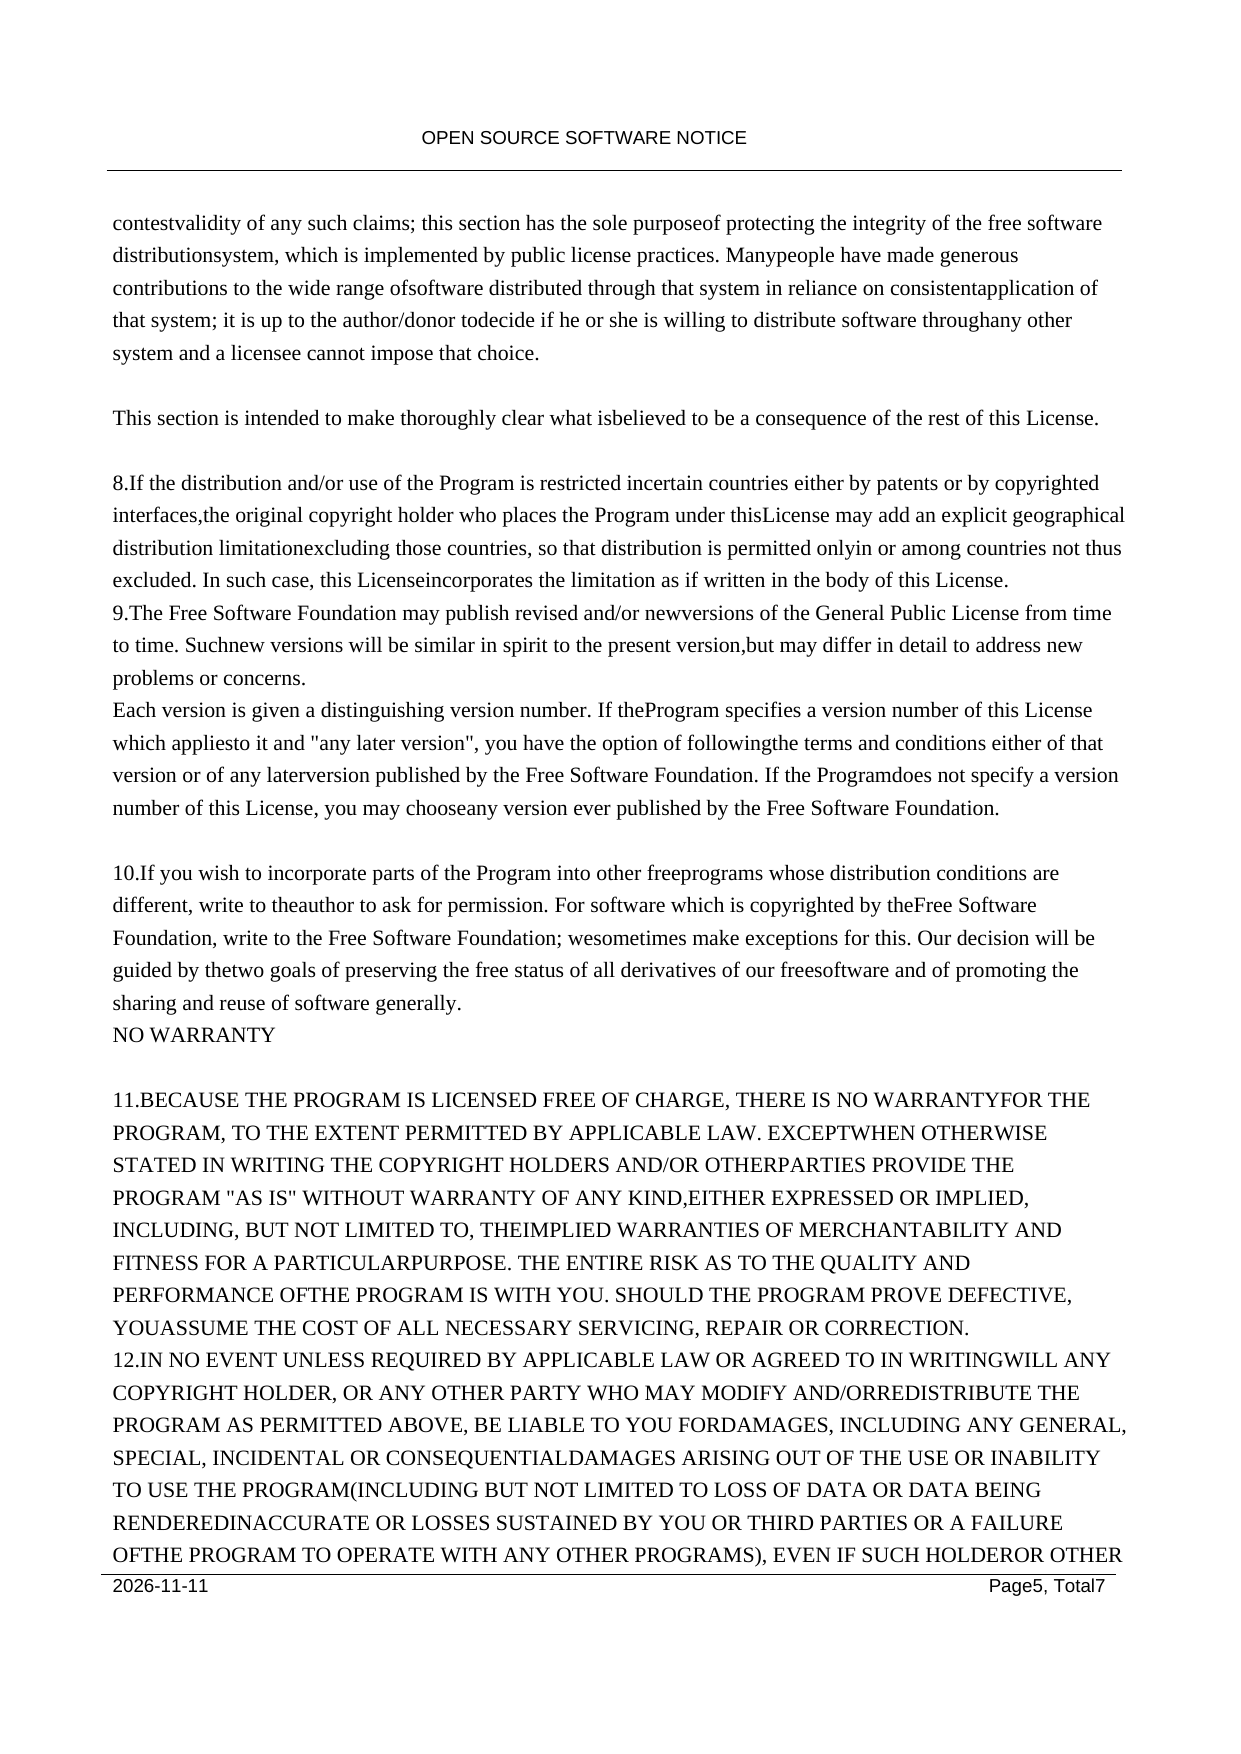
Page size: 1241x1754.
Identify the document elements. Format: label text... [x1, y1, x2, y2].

text 10.If you wish to incorporate parts of the Program into other freeprograms whose distribution conditions are different, write to theauthor to ask for permission. For software which is copyrighted by theFree Software Foundation, write to the Free Software Foundation; wesometimes make exceptions for this. Our decision will be guided by thetwo goals of preserving the free status of all derivatives of our freesoftware and of promoting the sharing and reuse of software generally. [112, 856, 1128, 1019]
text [112, 206, 1128, 369]
text Each version is given a distinguishing version number. If theProgram specifies a version number of this License which appliesto it and "any later version", you have the option of followingthe terms and conditions either of that version or of any laterversion published by the Free Software Foundation. If the Programdoes not specify a version number of this License, you may chooseany version ever published by the Free Software Foundation. [112, 694, 1128, 824]
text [112, 1344, 1128, 1571]
text 11.BECAUSE THE PROGRAM IS LICENSED FREE OF CHARGE, THERE IS NO WARRANTYFOR THE PROGRAM, TO THE EXTENT PERMITTED BY APPLICABLE LAW. EXCEPTWHEN OTHERWISE STATED IN WRITING THE COPYRIGHT HOLDERS AND/OR OTHERPARTIES PROVIDE THE PROGRAM "AS IS" WITHOUT WARRANTY OF ANY KIND,EITHER EXPRESSED OR IMPLIED, INCLUDING, BUT NOT LIMITED TO, THEIMPLIED WARRANTIES OF MERCHANTABILITY AND FITNESS FOR A PARTICULARPURPOSE. THE ENTIRE RISK AS TO THE QUALITY AND PERFORMANCE OFTHE PROGRAM IS WITH YOU. SHOULD THE PROGRAM PROVE DEFECTIVE, YOUASSUME THE COST OF ALL NECESSARY SERVICING, REPAIR OR CORRECTION. [112, 1084, 1128, 1344]
text NO WARRANTY [112, 1019, 1128, 1051]
text This section is intended to make thoroughly clear what isbelieved to be a consequence of the rest of this License. [112, 401, 1128, 434]
text 8.If the distribution and/or use of the Program is restricted incertain countries either by patents or by copyrighted interfaces,the original copyright holder who places the Program under thisLicense may add an explicit geographical distribution limitationexcluding those countries, so that distribution is permitted onlyin or among countries not thus excluded. In such case, this Licenseincorporates the limitation as if written in the body of this License. [112, 466, 1128, 596]
text 9.The Free Software Foundation may publish revised and/or newversions of the General Public License from time to time. Suchnew versions will be similar in spirit to the present version,but may differ in detail to address new problems or concerns. [112, 596, 1128, 694]
